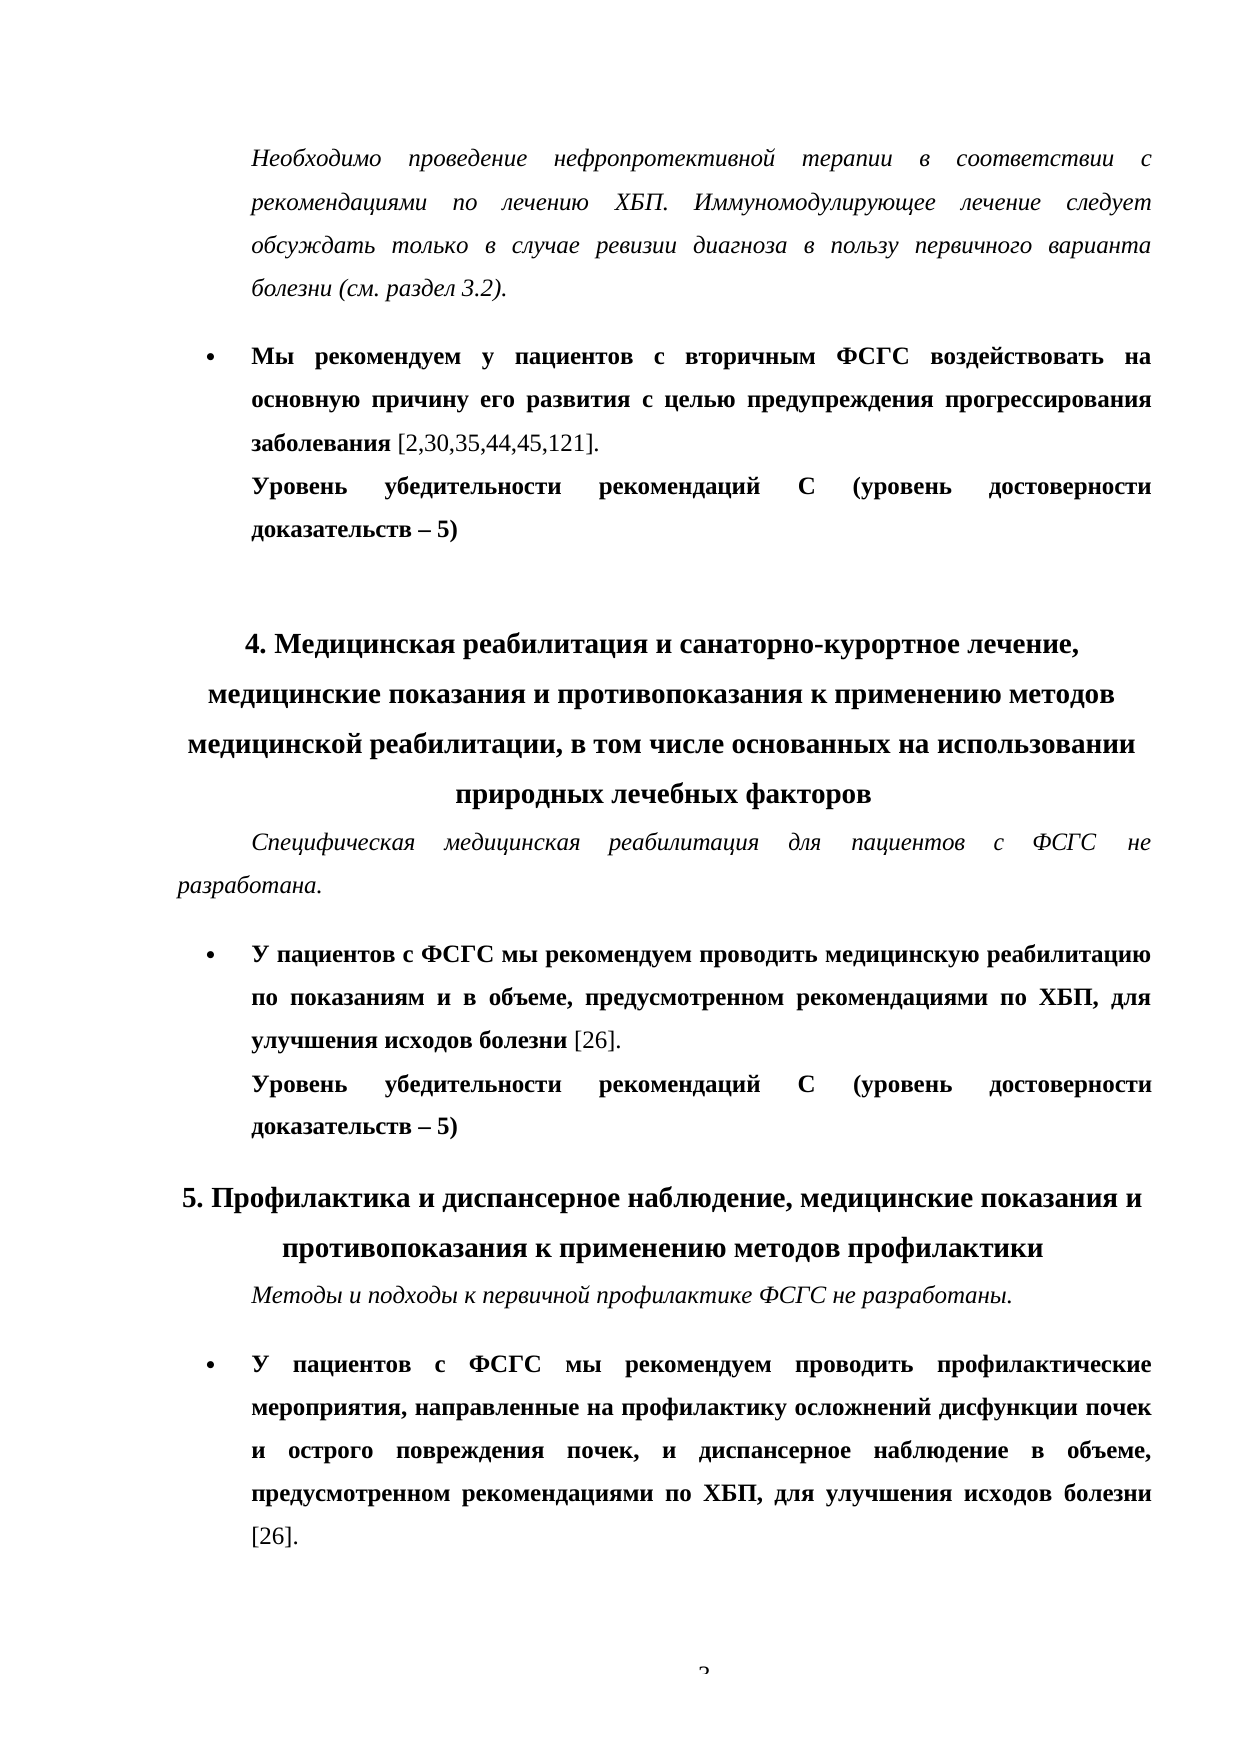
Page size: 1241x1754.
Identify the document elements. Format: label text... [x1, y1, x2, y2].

text Необходимо проведение нефропротективной терапии в соответствии с рекомендациями по лечению ХБП. Иммуномодулирующее лечение следует обсуждать только в случае ревизии диагноза в пользу первичного варианта болезни (см. раздел 3.2). [251, 143, 1152, 302]
text Уровень убедительности рекомендаций C (уровень достоверности доказательств – 5) [251, 471, 1152, 543]
subtitle У пациентов с ФСГС мы рекомендуем проводить профилактические мероприятия, направленные на профилактику осложнений дисфункции почек и острого повреждения почек, и диспансерное наблюдение в объеме, предусмотренном рекомендациями по ХБП, для улучшения исходов болезни [26]. [207, 1349, 1152, 1550]
text Специфическая медицинская реабилитация для пациентов с ФСГС не разработана. [177, 827, 1151, 899]
list Медицинская реабилитация и санаторно-курортное лечение, медицинские показания и противопоказания к применению методов [208, 626, 1121, 709]
text Уровень убедительности рекомендаций C (уровень достоверности доказательств – 5) [251, 1069, 1152, 1140]
text Методы и подходы к первичной профилактике ФСГС не разработаны. [251, 1281, 1163, 1309]
subtitle У пациентов с ФСГС мы рекомендуем проводить медицинскую реабилитацию по показаниям и в объеме, предусмотренном рекомендациями по ХБП, для улучшения исходов болезни [26]. [207, 939, 1152, 1054]
subtitle Мы рекомендуем у пациентов с вторичным ФСГС воздействовать на основную причину его развития с целью предупреждения прогрессирования заболевания [2,30,35,44,45,121]. [207, 341, 1152, 456]
text медицинской реабилитации, в том числе основанных на использовании природных лечебных факторов [187, 727, 1152, 810]
subtitle Профилактика и диспансерное наблюдение, медицинские показания и противопоказания к применению методов профилактики [182, 1180, 1144, 1264]
